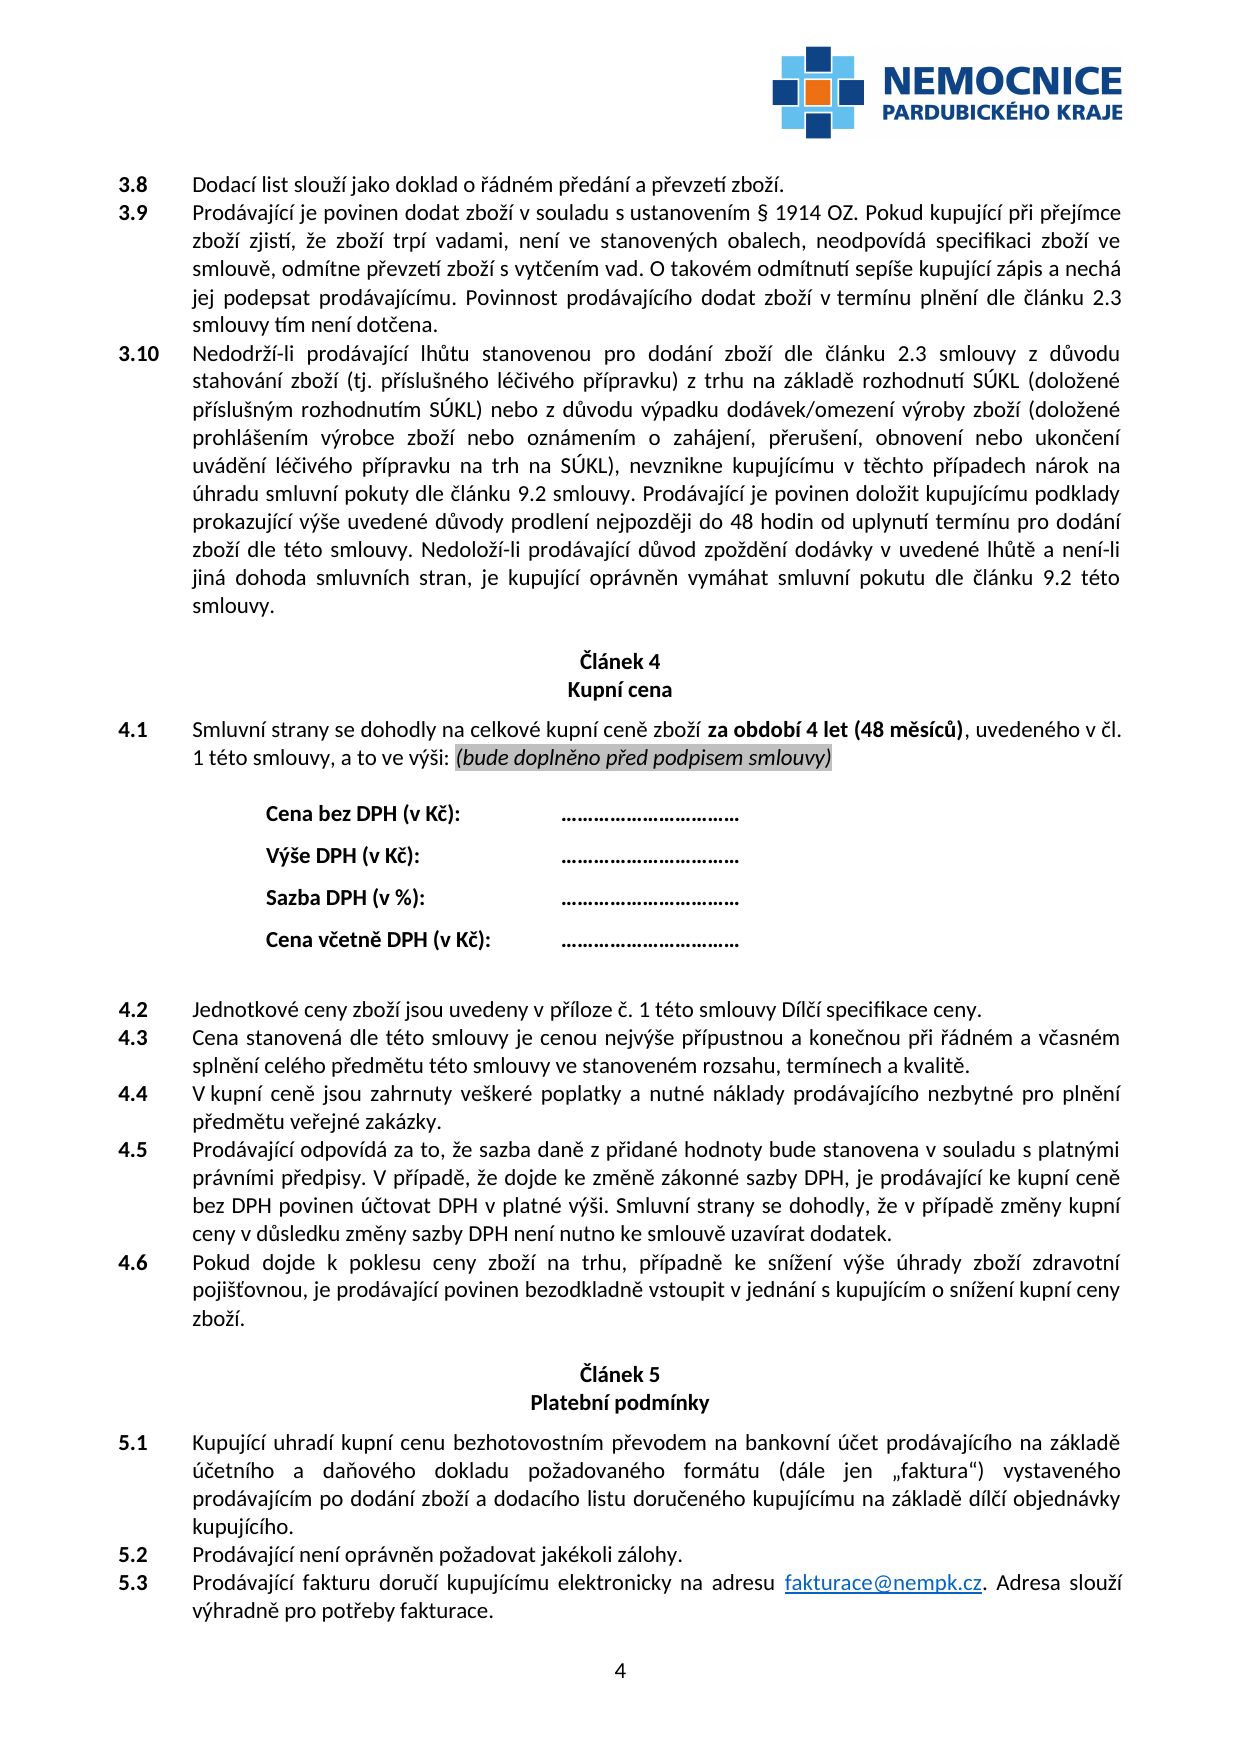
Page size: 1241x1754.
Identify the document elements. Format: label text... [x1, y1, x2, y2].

text 3.10 Nedodrží-li prodávající lhůtu stanovenou pro dodání zboží dle článku 2.3 smlouvy z důvodu stahování zboží (tj. příslušného léčivého přípravku) z trhu na základě rozhodnutí SÚKL (doložené příslušným rozhodnutím SÚKL) nebo z důvodu výpadku dodávek/omezení výroby zboží (doložené prohlášením výrobce zboží nebo oznámením o zahájení, přerušení, obnovení nebo ukončení uvádění léčivého přípravku na trh na SÚKL), nevznikne kupujícímu v těchto případech nárok na úhradu smluvní pokuty dle článku 9.2 smlouvy. Prodávající je povinen doložit kupujícímu podklady prokazující výše uvedené důvody prodlení nejpozději do 48 hodin od uplynutí termínu pro dodání zboží dle této smlouvy. Nedoloží-li prodávající důvod zpoždění dodávky v uvedené lhůtě a není-li jiná dohoda smluvních stran, je kupující oprávněn vymáhat smluvní pokutu dle článku 9.2 této smlouvy. [118, 339, 1122, 619]
text 5.1 Kupující uhradí kupní cenu bezhotovostním převodem na bankovní účet prodávajícího na základě účetního a daňového dokladu požadovaného formátu (dále jen „faktura“) vystaveného prodávajícím po dodání zboží a dodacího listu doručeného kupujícímu na základě dílčí objednávky kupujícího. [118, 1428, 1122, 1540]
text 4.2 Jednotkové ceny zboží jsou uvedeny v příloze č. 1 této smlouvy Dílčí specifikace ceny. [118, 995, 1122, 1023]
text Sazba DPH (v %): …………………………… [118, 883, 1122, 911]
text Výše DPH (v Kč): …………………………… [118, 841, 1122, 869]
text Cena bez DPH (v Kč): …………………………… [118, 799, 1122, 827]
text 5.2 Prodávající není oprávněn požadovat jakékoli zálohy. [118, 1540, 1122, 1568]
text Článek 4 [118, 647, 1122, 675]
text Cena včetně DPH (v Kč): …………………………… [118, 925, 1122, 953]
text 4.6 Pokud dojde k poklesu ceny zboží na trhu, případně ke snížení výše úhrady zboží zdravotní pojišťovnou, je prodávající povinen bezodkladně vstoupit v jednání s kupujícím o snížení kupní ceny zboží. [118, 1248, 1122, 1332]
picture [771, 45, 1123, 140]
text 4.3 Cena stanovená dle této smlouvy je cenou nejvýše přípustnou a konečnou při řádném a včasném splnění celého předmětu této smlouvy ve stanoveném rozsahu, termínech a kvalitě. [118, 1023, 1122, 1079]
text 5.3 Prodávající fakturu doručí kupujícímu elektronicky na adresu fakturace@nempk.cz. Adresa slouží výhradně pro potřeby fakturace. [118, 1568, 1122, 1624]
text 4.5 Prodávající odpovídá za to, že sazba daně z přidané hodnoty bude stanovena v souladu s platnými právními předpisy. V případě, že dojde ke změně zákonné sazby DPH, je prodávající ke kupní ceně bez DPH povinen účtovat DPH v platné výši. Smluvní strany se dohodly, že v případě změny kupní ceny v důsledku změny sazby DPH není nutno ke smlouvě uzavírat dodatek. [118, 1136, 1122, 1248]
text 4.4 V kupní ceně jsou zahrnuty veškeré poplatky a nutné náklady prodávajícího nezbytné pro plnění předmětu veřejné zakázky. [118, 1079, 1122, 1136]
text 3.8 Dodací list slouží jako doklad o řádném předání a převzetí zboží. [118, 171, 1122, 198]
text 4.1 Smluvní strany se dohodly na celkové kupní ceně zboží za období 4 let (48 měsíců), uvedeného v čl. 1 této smlouvy, a to ve výši: (bude doplněno před podpisem smlouvy) [118, 715, 1122, 771]
text 3.9 Prodávající je povinen dodat zboží v souladu s ustanovením § 1914 OZ. Pokud kupující při přejímce zboží zjistí, že zboží trpí vadami, není ve stanovených obalech, neodpovídá specifikaci zboží ve smlouvě, odmítne převzetí zboží s vytčením vad. O takovém odmítnutí sepíše kupující zápis a nechá jej podepsat prodávajícímu. Povinnost prodávajícího dodat zboží v termínu plnění dle článku 2.3 smlouvy tím není dotčena. [118, 198, 1122, 339]
text Platební podmínky [118, 1388, 1122, 1416]
text Článek 5 [118, 1360, 1122, 1388]
text Kupní cena [118, 675, 1122, 703]
